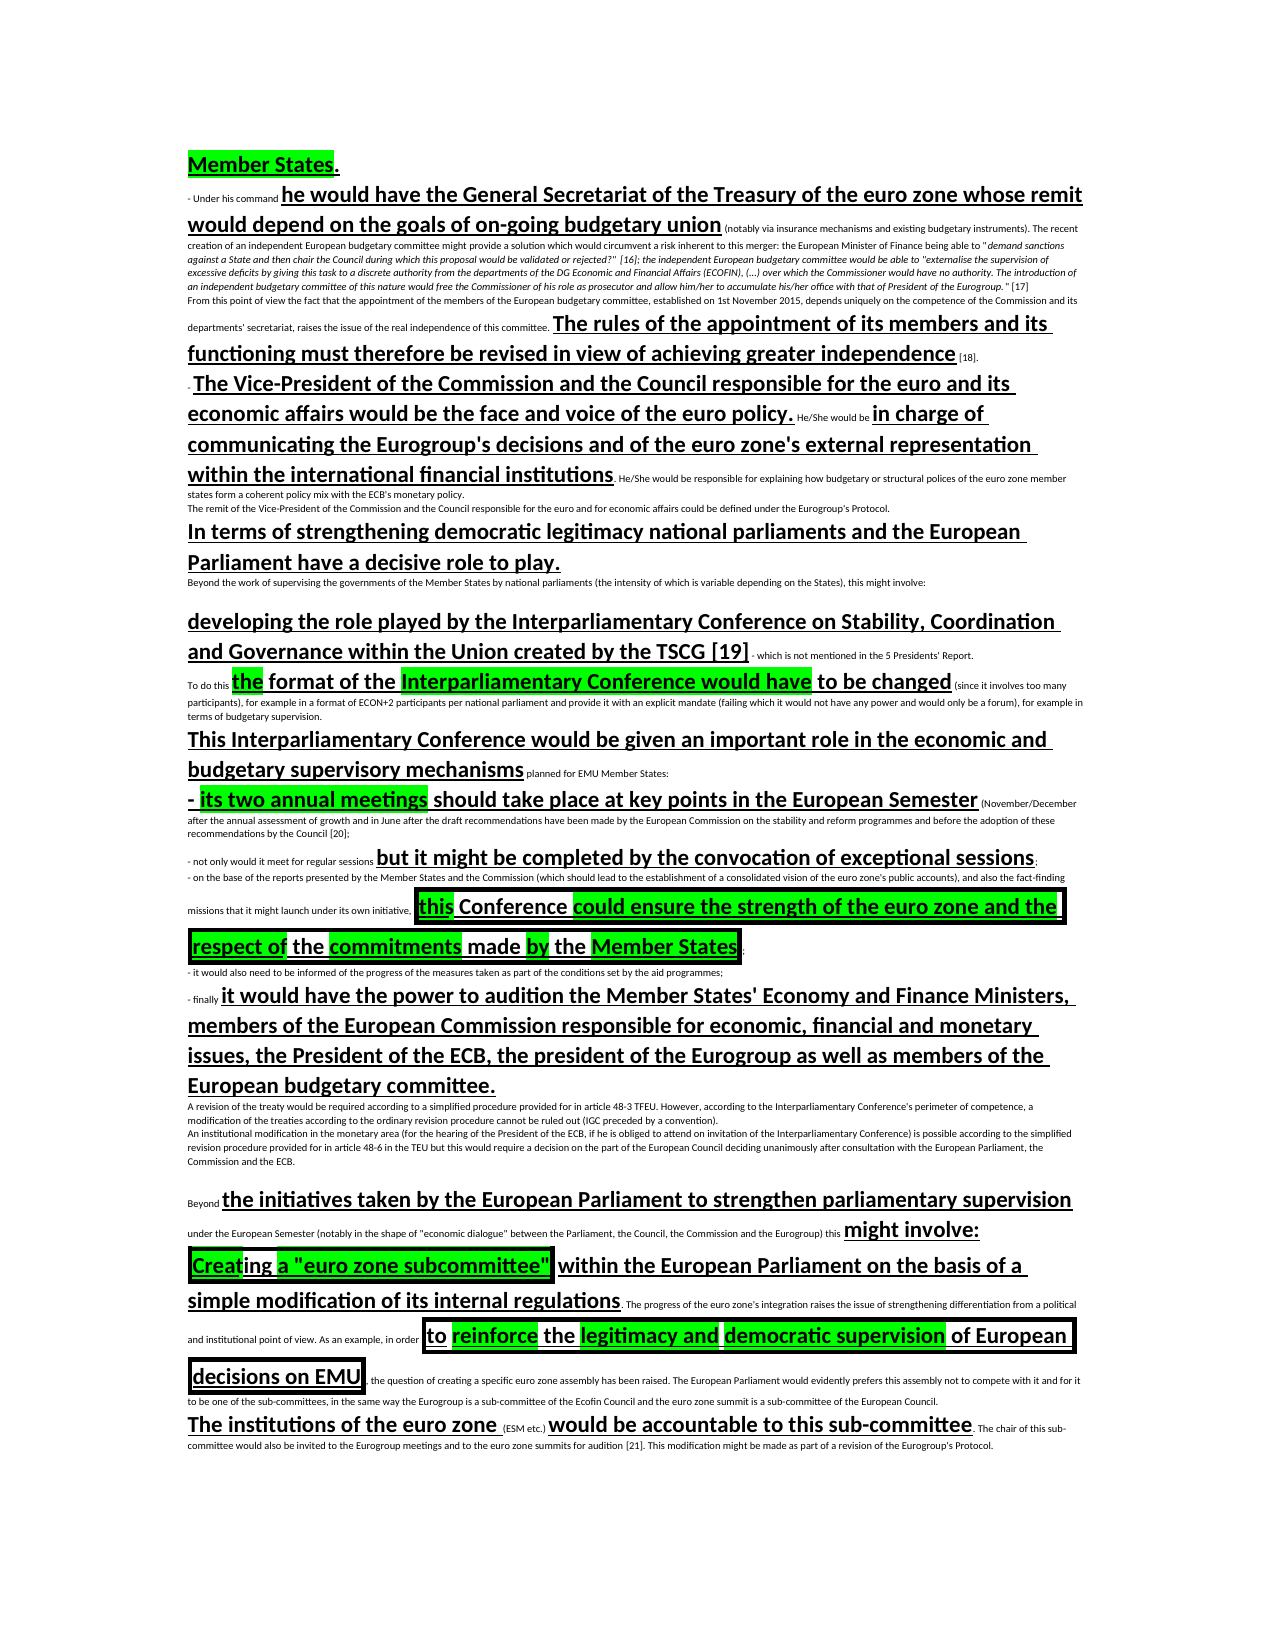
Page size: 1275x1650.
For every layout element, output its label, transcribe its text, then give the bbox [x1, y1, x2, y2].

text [187, 150, 1087, 589]
text developing the role played by the Interparliamentary Conference on Stability, Coordination and Governance within the Union created by the TSCG [19] - which is not mentioned in the 5 Presidents' Report. To do this the format of the Interparliamentary Conference would have to be changed (since it involves too many participants), for example in a format of ECON+2 participants per national parliament and provide it with an explicit mandate (failing which it would not have any power and would only be a forum), for example in terms of budgetary supervision. This Interparliamentary Conference would be given an important role in the economic and budgetary supervisory mechanisms planned for EMU Member States: - its two annual meetings should take place at key points in the European Semester (November/December after the annual assessment of growth and in June after the draft recommendations have been made by the European Commission on the stability and reform programmes and before the adoption of these recommendations by the Council [20]; - not only would it meet for regular sessions but it might be completed by the convocation of exceptional sessions; - on the base of the reports presented by the Member States and the Commission (which should lead to the establishment of a consolidated vision of the euro zone's public accounts), and also the fact-finding missions that it might launch under its own initiative, this Conference could ensure the strength of the euro zone and the respect of the commitments made by the Member States; - it would also need to be informed of the progress of the measures taken as part of the conditions set by the aid programmes; - finally it would have the power to audition the Member States' Economy and Finance Ministers, members of the European Commission responsible for economic, financial and monetary issues, the President of the ECB, the president of the Eurogroup as well as members of the European budgetary committee. A revision of the treaty would be required according to a simplified procedure provided for in article 48-3 TFEU. However, according to the Interparliamentary Conference's perimeter of competence, a modification of the treaties according to the ordinary revision procedure cannot be ruled out (IGC preceded by a convention). An institutional modification in the monetary area (for the hearing of the President of the ECB, if he is obliged to attend on invitation of the Interparliamentary Conference) is possible according to the simplified revision procedure provided for in article 48-6 in the TEU but this would require a decision on the part of the European Council deciding unanimously after consultation with the European Parliament, the Commission and the ECB. [187, 607, 1087, 1168]
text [187, 1185, 1087, 1466]
